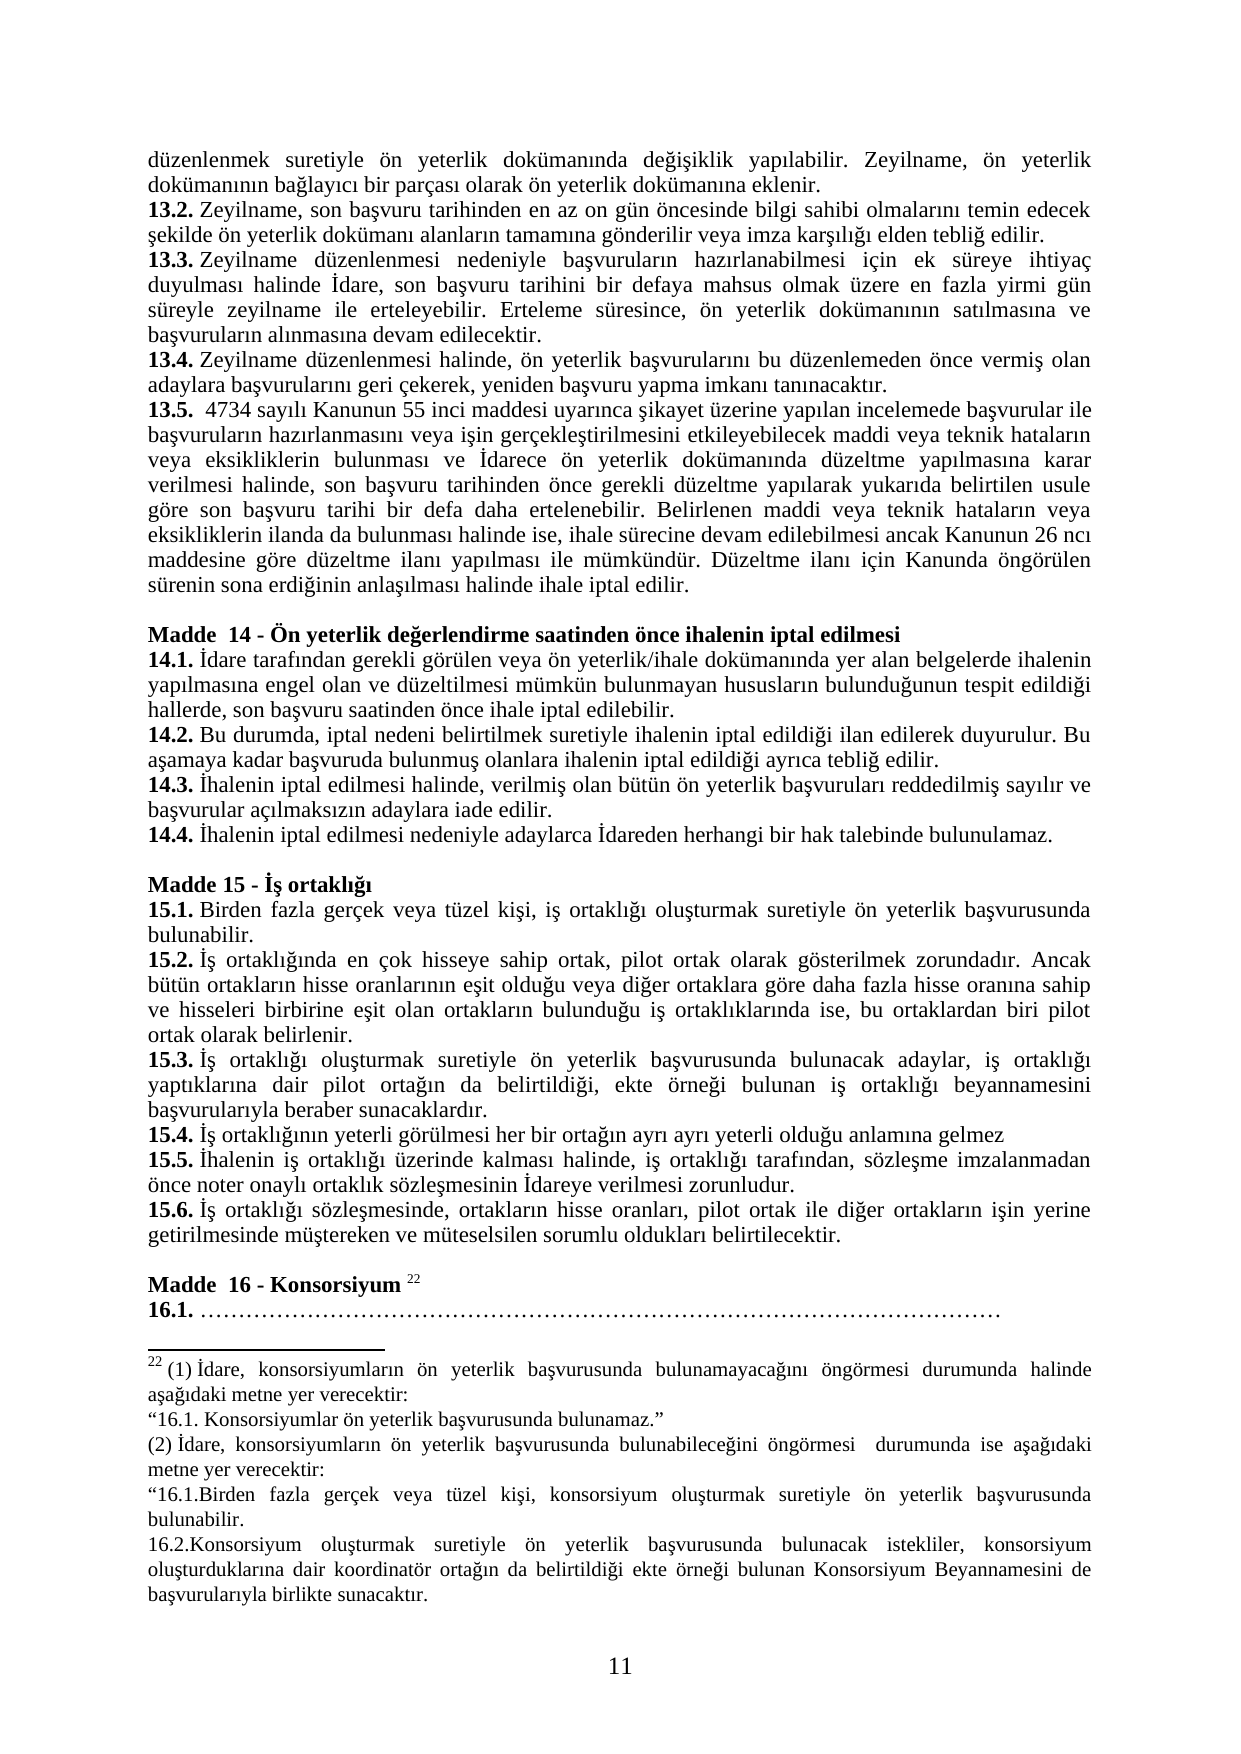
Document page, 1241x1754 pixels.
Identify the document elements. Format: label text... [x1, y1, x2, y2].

text Madde 14 - Ön yeterlik değerlendirme saatinden önce ihalenin iptal edilmesi [148, 623, 1092, 648]
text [148, 148, 1092, 198]
text 13.5. 4734 sayılı Kanunun 55 inci maddesi uyarınca şikayet üzerine yapılan incelemede başvurular ile başvuruların hazırlanmasını veya işin gerçekleştirilmesini etkileyebilecek maddi veya teknik hataların veya eksikliklerin bulunması ve İdarece ön yeterlik dokümanında düzeltme yapılmasına karar verilmesi halinde, son başvuru tarihinden önce gerekli düzeltme yapılarak yukarıda belirtilen usule göre son başvuru tarihi bir defa daha ertelenebilir. Belirlenen maddi veya teknik hataların veya eksikliklerin ilanda da bulunması halinde ise, ihale sürecine devam edilebilmesi ancak Kanunun 26 ncı maddesine göre düzeltme ilanı yapılması ile mümkündür. Düzeltme ilanı için Kanunda öngörülen sürenin sona erdiğinin anlaşılması halinde ihale iptal edilir. [148, 398, 1092, 598]
text 15.3. İş ortaklığı oluşturmak suretiyle ön yeterlik başvurusunda bulunacak adaylar, iş ortaklığı yaptıklarına dair pilot ortağın da belirtildiği, ekte örneği bulunan iş ortaklığı beyannamesini başvurularıyla beraber sunacaklardır. [148, 1048, 1092, 1123]
text 15.2. İş ortaklığında en çok hisseye sahip ortak, pilot ortak olarak gösterilmek zorundadır. Ancak bütün ortakların hisse oranlarının eşit olduğu veya diğer ortaklara göre daha fazla hisse oranına sahip ve hisseleri birbirine eşit olan ortakların bulunduğu iş ortaklıklarında ise, bu ortaklardan biri pilot ortak olarak belirlenir. [148, 948, 1092, 1048]
text 13.2. Zeyilname, son başvuru tarihinden en az on gün öncesinde bilgi sahibi olmalarını temin edecek şekilde ön yeterlik dokümanı alanların tamamına gönderilir veya imza karşılığı elden tebliğ edilir. [148, 198, 1092, 248]
text 14.1. İdare tarafından gerekli görülen veya ön yeterlik/ihale dokümanında yer alan belgelerde ihalenin yapılmasına engel olan ve düzeltilmesi mümkün bulunmayan hususların bulunduğunun tespit edildiği hallerde, son başvuru saatinden önce ihale iptal edilebilir. [148, 648, 1092, 723]
text 14.3. İhalenin iptal edilmesi halinde, verilmiş olan bütün ön yeterlik başvuruları reddedilmiş sayılır ve başvurular açılmaksızın adaylara iade edilir. [148, 773, 1092, 823]
text 13.4. Zeyilname düzenlenmesi halinde, ön yeterlik başvurularını bu düzenlemeden önce vermiş olan adaylara başvurularını geri çekerek, yeniden başvuru yapma imkanı tanınacaktır. [148, 348, 1092, 398]
text 15.6. İş ortaklığı sözleşmesinde, ortakların hisse oranları, pilot ortak ile diğer ortakların işin yerine getirilmesinde müştereken ve müteselsilen sorumlu oldukları belirtilecektir. [148, 1198, 1092, 1248]
text 15.5. İhalenin iş ortaklığı üzerinde kalması halinde, iş ortaklığı tarafından, sözleşme imzalanmadan önce noter onaylı ortaklık sözleşmesinin İdareye verilmesi zorunludur. [148, 1148, 1092, 1198]
text 14.4. İhalenin iptal edilmesi nedeniyle adaylarca İdareden herhangi bir hak talebinde bulunulamaz. [148, 823, 1092, 848]
text Madde 16 - Konsorsiyum [148, 1273, 1092, 1298]
text 13.3. Zeyilname düzenlenmesi nedeniyle başvuruların hazırlanabilmesi için ek süreye ihtiyaç duyulması halinde İdare, son başvuru tarihini bir defaya mahsus olmak üzere en fazla yirmi gün süreyle zeyilname ile erteleyebilir. Erteleme süresince, ön yeterlik dokümanının satılmasına ve başvuruların alınmasına devam edilecektir. [148, 248, 1092, 348]
text 15.1. Birden fazla gerçek veya tüzel kişi, iş ortaklığı oluşturmak suretiyle ön yeterlik başvurusunda bulunabilir. [148, 898, 1092, 948]
text Madde 15 - İş ortaklığı [148, 873, 1092, 898]
text 14.2. Bu durumda, iptal nedeni belirtilmek suretiyle ihalenin iptal edildiği ilan edilerek duyurulur. Bu aşamaya kadar başvuruda bulunmuş olanlara ihalenin iptal edildiği ayrıca tebliğ edilir. [148, 723, 1092, 773]
text 15.4. İş ortaklığının yeterli görülmesi her bir ortağın ayrı ayrı yeterli olduğu anlamına gelmez [148, 1123, 1092, 1148]
text 16.1. …………………………………………………………………………………………… [148, 1298, 1092, 1323]
